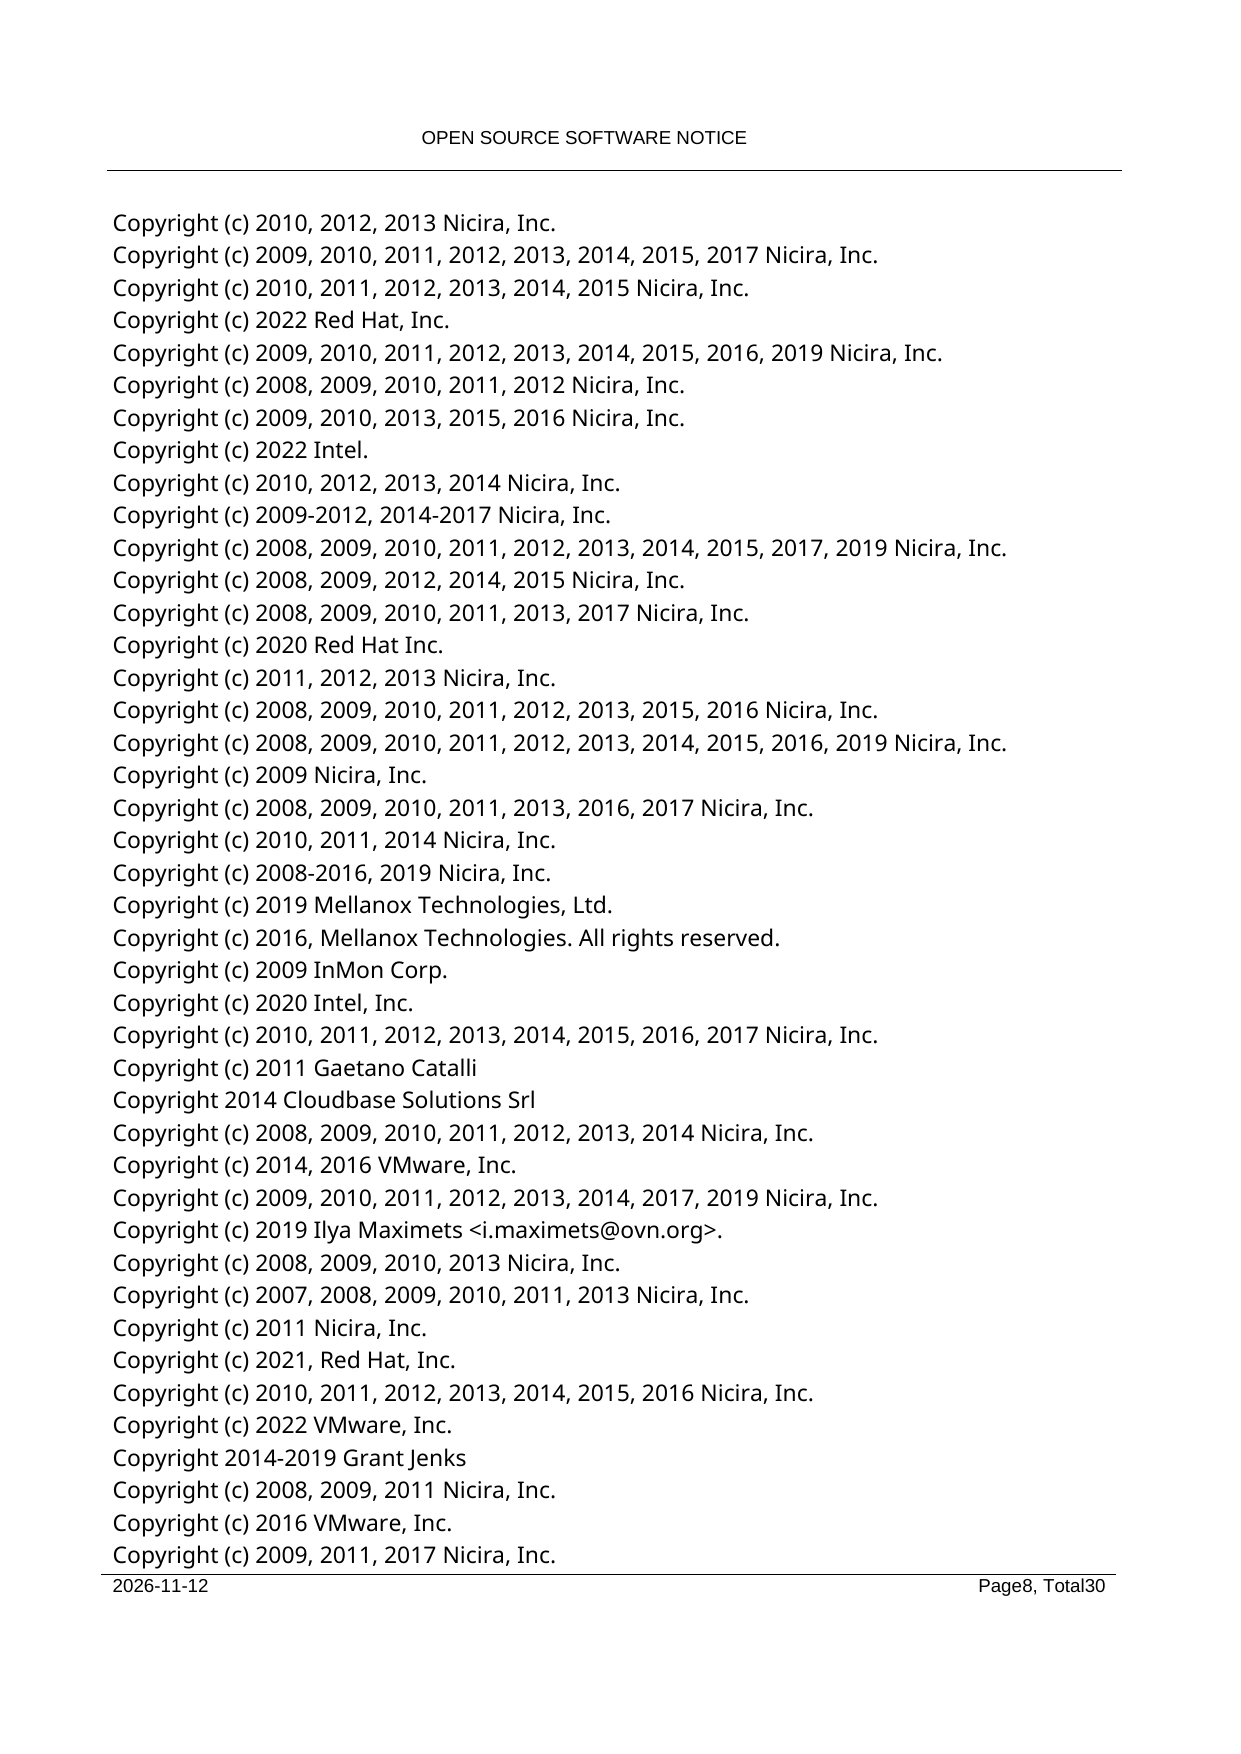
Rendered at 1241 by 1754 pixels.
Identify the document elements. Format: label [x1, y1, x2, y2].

text [112, 206, 1128, 1571]
